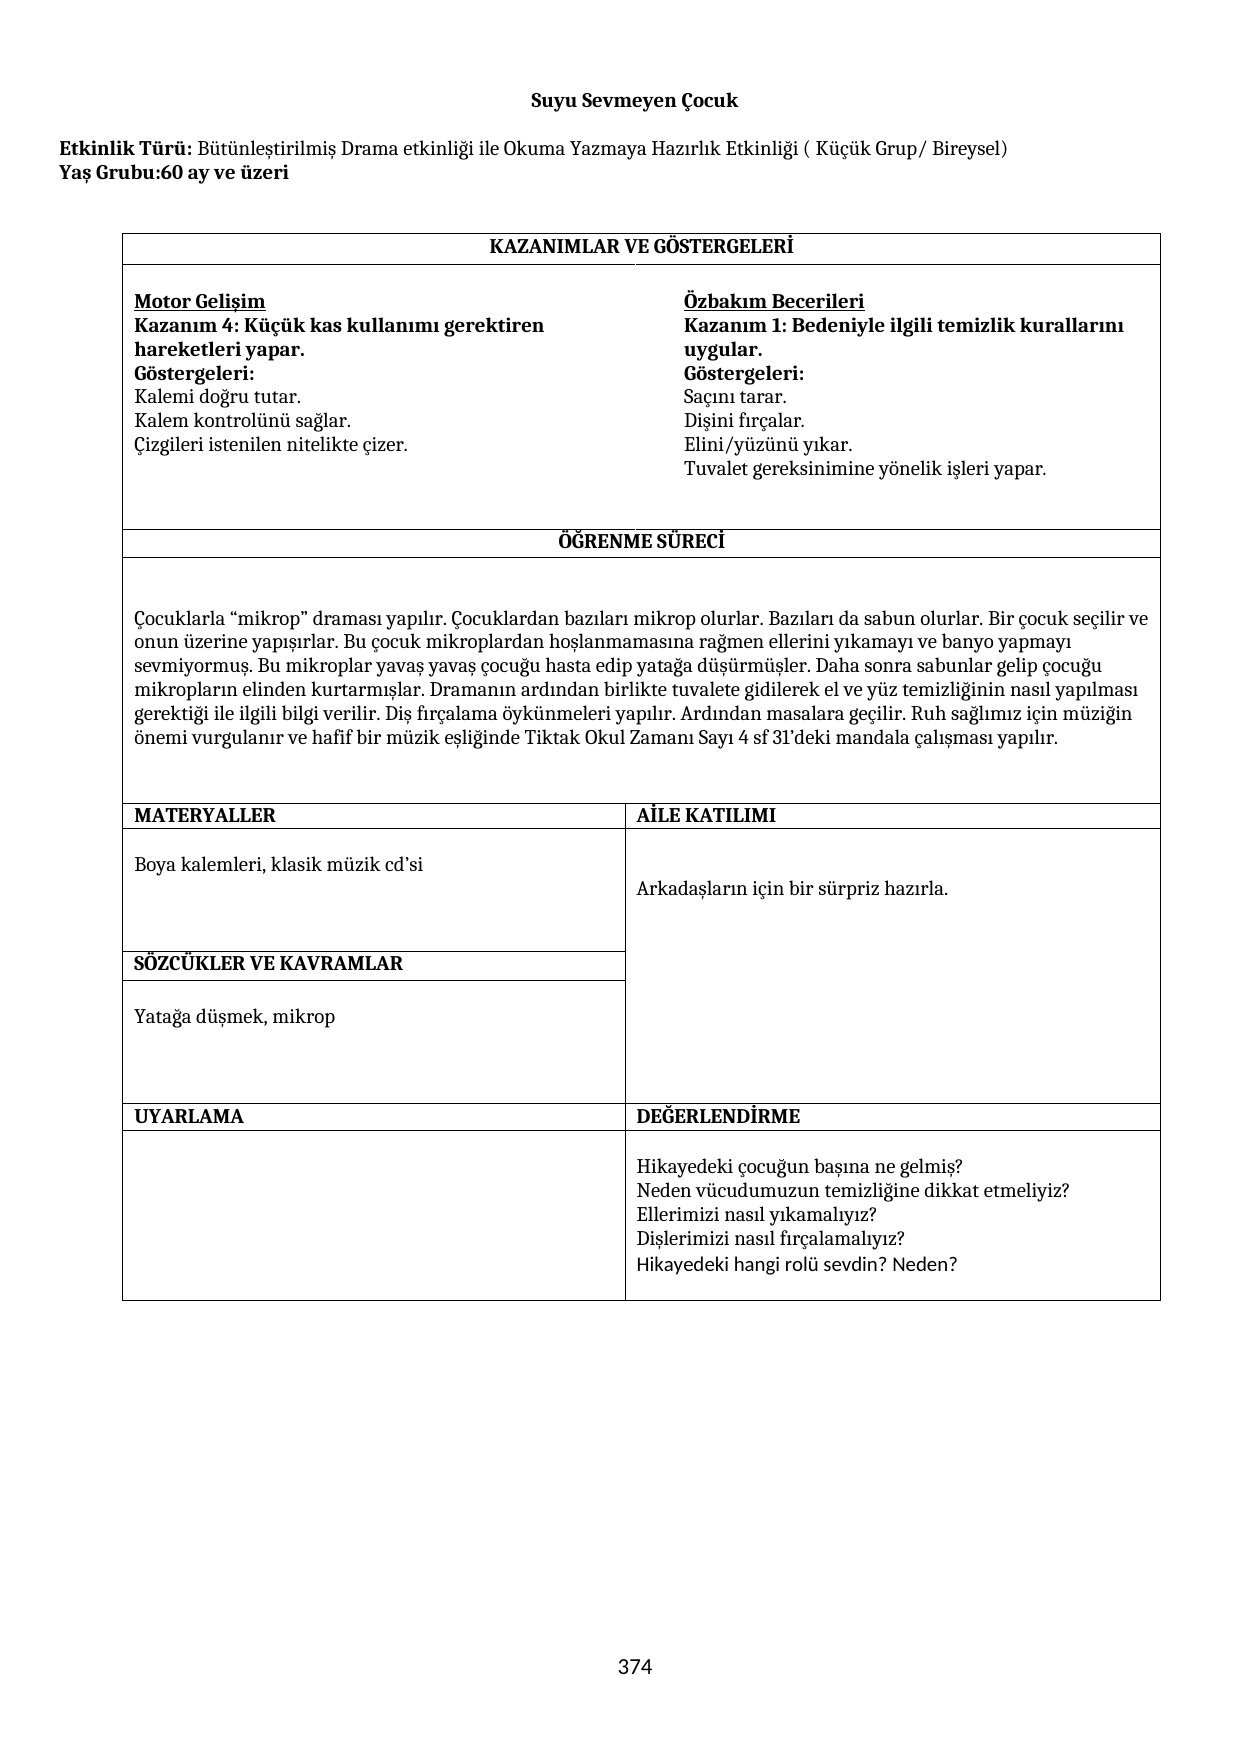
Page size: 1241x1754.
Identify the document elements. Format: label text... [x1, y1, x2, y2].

table_cell [123, 1131, 625, 1300]
table_cell MATERYALLER [123, 804, 625, 827]
text Yaş Grubu:60 ay ve üzeri [59, 161, 1211, 185]
table_cell AİLE KATILIMI [626, 804, 1160, 827]
table_cell Hikayedeki çocuğun başına ne gelmiş? Neden vücudumuzun temizliğine dikkat etmeliyiz? Ellerimizi nasıl yıkamalıyız? Dişlerimizi nasıl fırçalamalıyız? Hikayedeki hangi rolü sevdin? Neden? [626, 1131, 1160, 1300]
table_cell SÖZCÜKLER VE KAVRAMLAR [123, 952, 625, 980]
table_cell Özbakım Becerileri Kazanım 1: Bedeniyle ilgili temizlik kurallarını uygular. Göstergeleri: Saçını tarar. Dişini fırçalar. Elini/yüzünü yıkar. Tuvalet gereksinimine yönelik işleri yapar. [636, 265, 1160, 529]
text Etkinlik Türü: Bütünleştirilmiş Drama etkinliği ile Okuma Yazmaya Hazırlık Etkinliği ( Küçük Grup/ Bireysel) [59, 137, 1211, 161]
table_cell Motor Gelişim Kazanım 4: Küçük kas kullanımı gerektiren hareketleri yapar. Göstergeleri: Kalemi doğru tutar. Kalem kontrolünü sağlar. Çizgileri istenilen nitelikte çizer. [123, 265, 635, 529]
table_cell UYARLAMA [123, 1104, 625, 1130]
table_cell DEĞERLENDİRME [626, 1104, 1160, 1130]
text Suyu Sevmeyen Çocuk [59, 89, 1211, 113]
table_cell ÖĞRENME SÜRECİ [123, 530, 1160, 557]
table_header KAZANIMLAR VE GÖSTERGELERİ [123, 234, 1160, 264]
table_cell Çocuklarla “mikrop” draması yapılır. Çocuklardan bazıları mikrop olurlar. Bazıları da sabun olurlar. Bir çocuk seçilir ve onun üzerine yapışırlar. Bu çocuk mikroplardan hoşlanmamasına rağmen ellerini yıkamayı ve banyo yapmayı sevmiyormuş. Bu mikroplar yavaş yavaş çocuğu hasta edip yatağa düşürmüşler. Daha sonra sabunlar gelip çocuğu mikropların elinden kurtarmışlar. Dramanın ardından birlikte tuvalete gidilerek el ve yüz temizliğinin nasıl yapılması gerektiği ile ilgili bilgi verilir. Diş fırçalama öykünmeleri yapılır. Ardından masalara geçilir. Ruh sağlımız için müziğin önemi vurgulanır ve hafif bir müzik eşliğinde Tiktak Okul Zamanı Sayı 4 sf 31’deki mandala çalışması yapılır. [123, 558, 1160, 802]
table_cell Yatağa düşmek, mikrop [123, 981, 625, 1103]
table_cell Arkadaşların için bir sürpriz hazırla. [626, 829, 1160, 1103]
table_cell Boya kalemleri, klasik müzik cd’si [123, 829, 625, 951]
